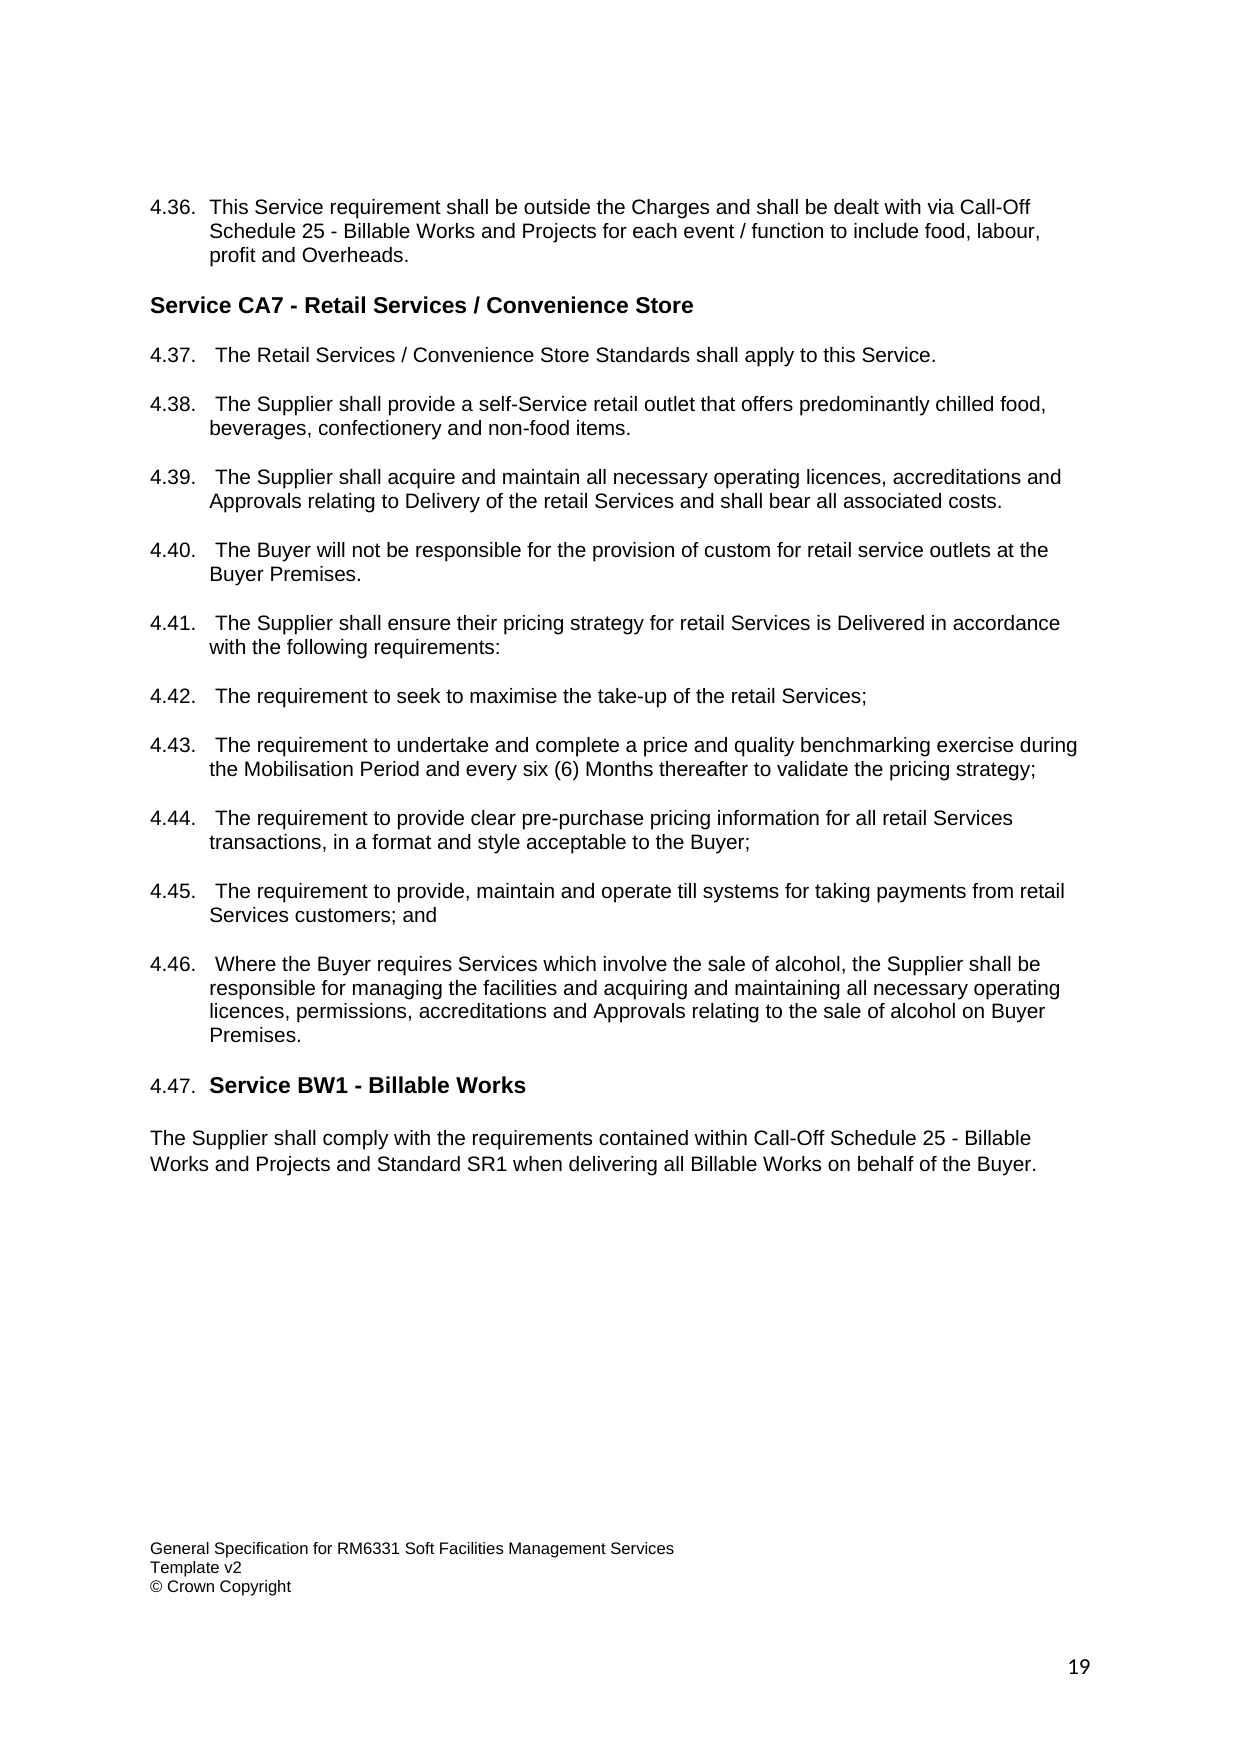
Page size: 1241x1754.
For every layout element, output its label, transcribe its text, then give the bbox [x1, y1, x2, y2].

list The requirement to provide clear pre-purchase pricing information for all retail Services transactions, in a format and style acceptable to the Buyer; [150, 806, 1090, 853]
list Service BW1 - Billable Works [150, 1072, 1090, 1098]
text The Supplier shall comply with the requirements contained within Call-Off Schedule 25 - Billable Works and Projects and Standard SR1 when delivering all Billable Works on behalf of the Buyer. [150, 1126, 1090, 1175]
list The Buyer will not be responsible for the provision of custom for retail service outlets at the Buyer Premises. [150, 538, 1090, 586]
list The requirement to seek to maximise the take-up of the retail Services; [150, 684, 1090, 708]
list The Supplier shall acquire and maintain all necessary operating licences, accreditations and Approvals relating to Delivery of the retail Services and shall bear all associated costs. [150, 465, 1090, 513]
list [150, 195, 1090, 267]
list The requirement to provide, maintain and operate till systems for taking payments from retail Services customers; and [150, 878, 1090, 926]
list The Supplier shall ensure their pricing strategy for retail Services is Delivered in accordance with the following requirements: [150, 611, 1090, 659]
list The Supplier shall provide a self-Service retail outlet that offers predominantly chilled food, beverages, confectionery and non-food items. [150, 392, 1090, 440]
list Where the Buyer requires Services which involve the sale of alcohol, the Supplier shall be responsible for managing the facilities and acquiring and maintaining all necessary operating licences, permissions, accreditations and Approvals relating to the sale of alcohol on Buyer Premises. [150, 951, 1090, 1047]
subtitle Service CA7 - Retail Services / Convenience Store [150, 292, 1090, 318]
list The requirement to undertake and complete a price and quality benchmarking exercise during the Mobilisation Period and every six (6) Months thereafter to validate the pricing strategy; [150, 733, 1090, 781]
list The Retail Services / Convenience Store Standards shall apply to this Service. [150, 343, 1090, 367]
